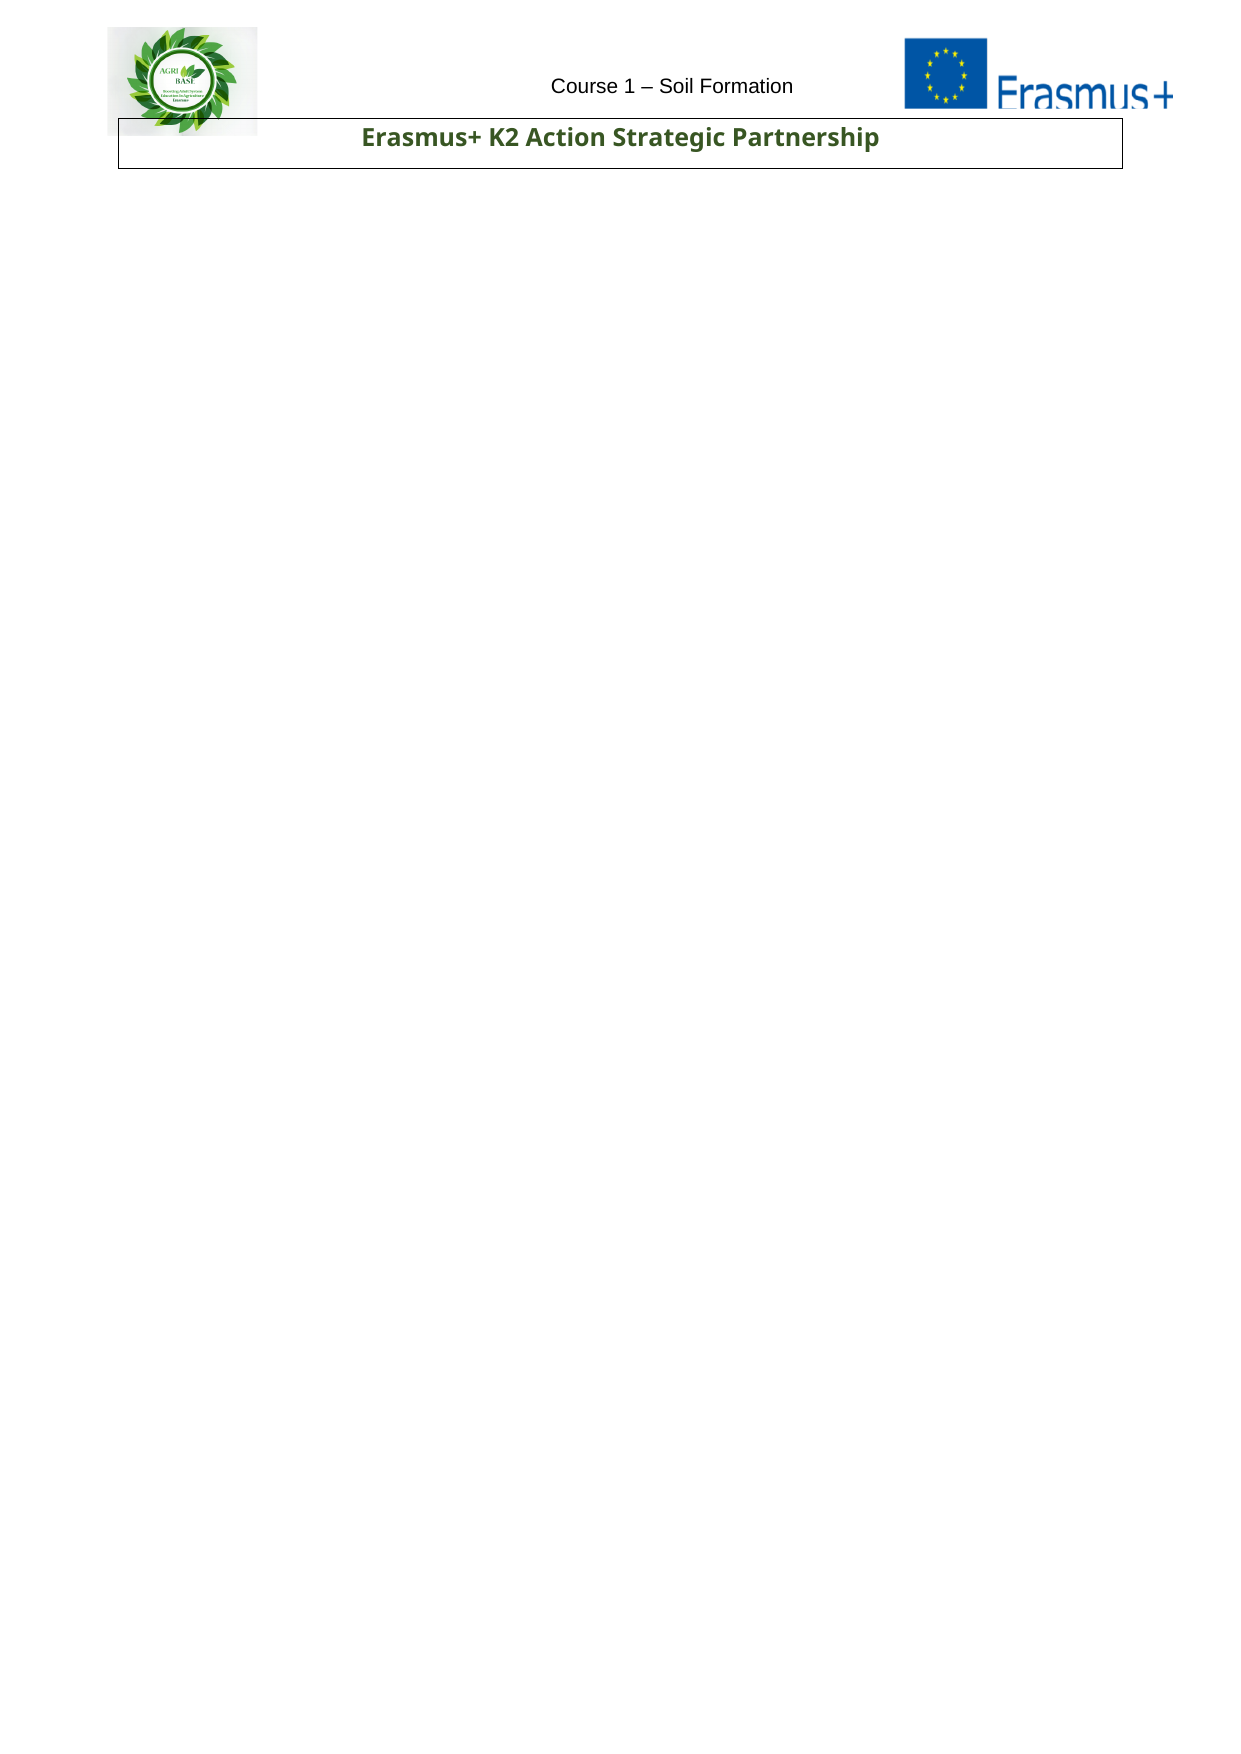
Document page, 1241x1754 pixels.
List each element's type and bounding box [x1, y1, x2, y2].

picture [901, 36, 1173, 109]
table_header [119, 119, 1122, 167]
picture [107, 27, 258, 136]
